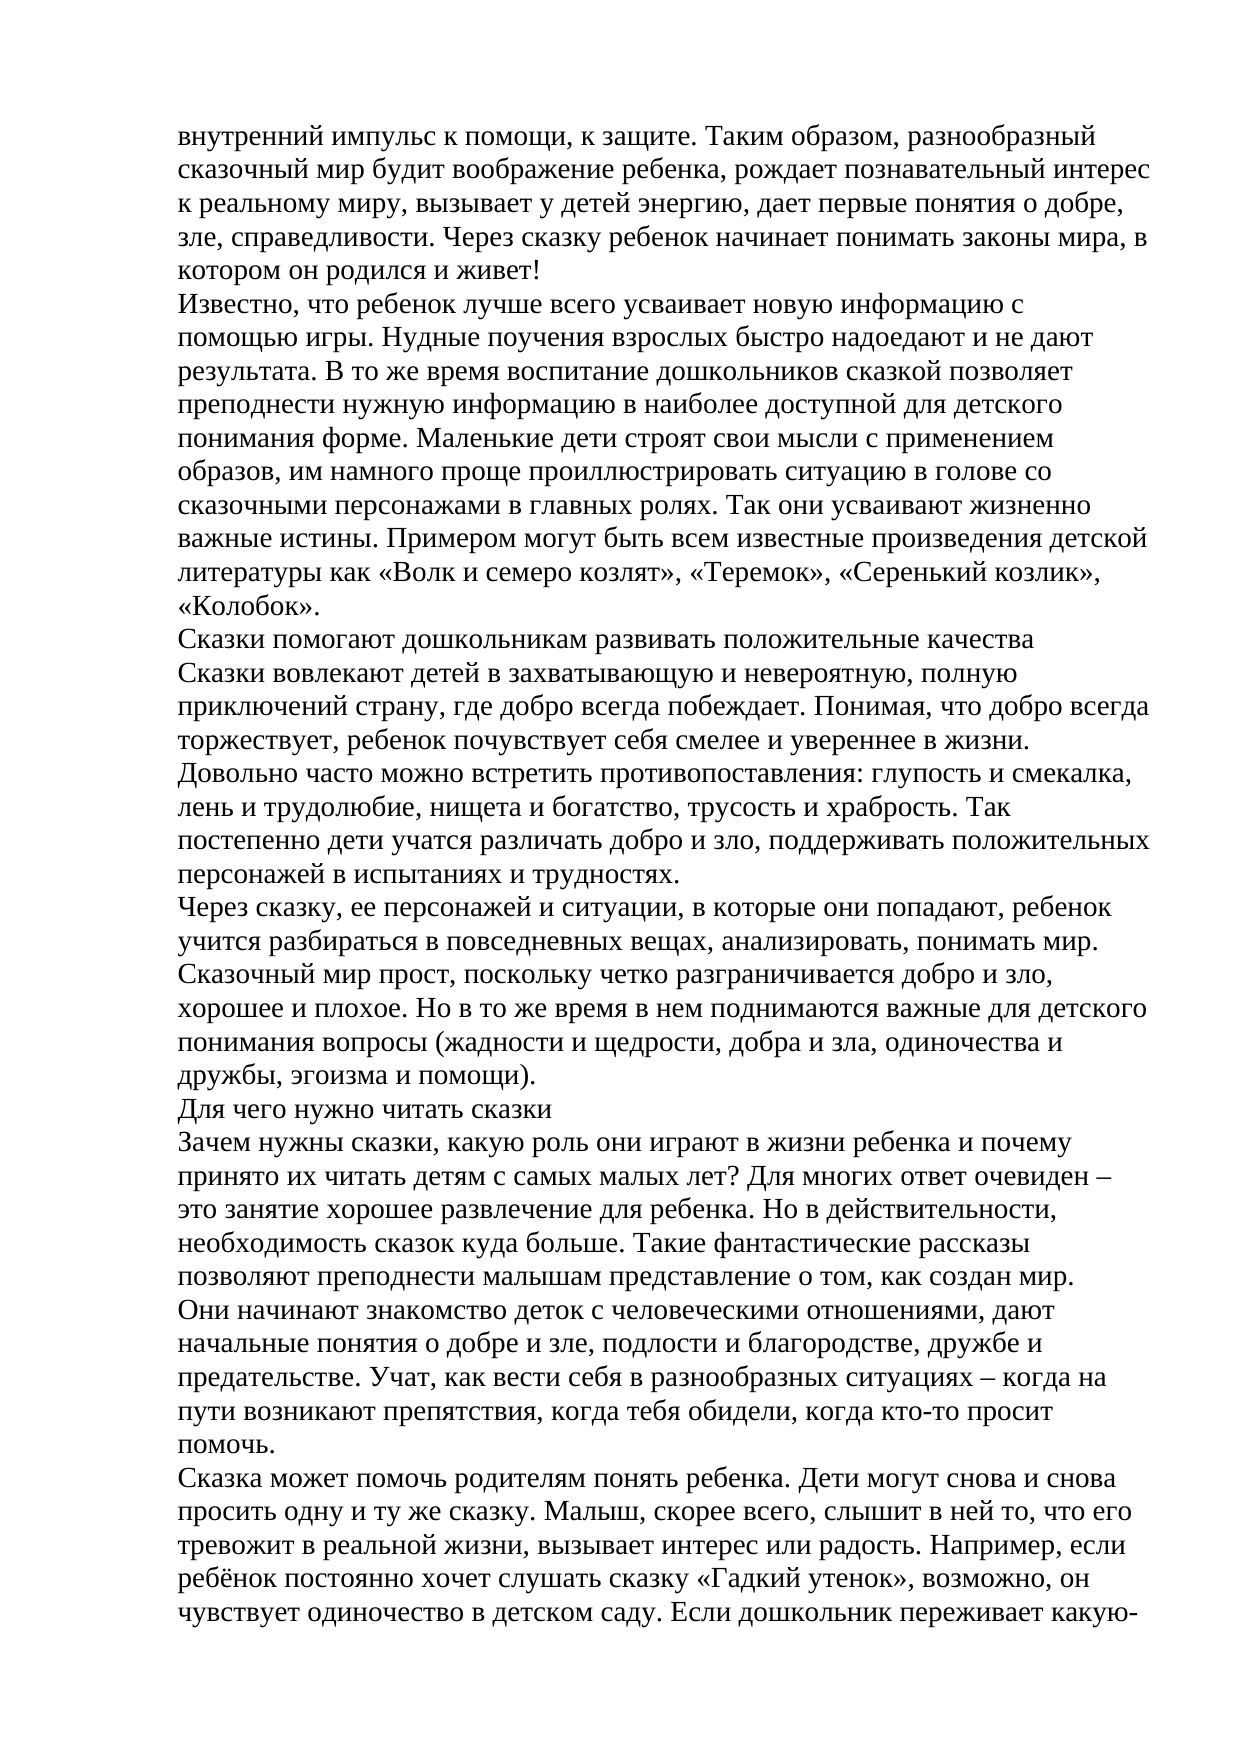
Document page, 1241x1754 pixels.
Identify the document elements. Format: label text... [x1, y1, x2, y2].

text Они начинают знакомство деток с человеческими отношениями, дают начальные понятия о добре и зле, подлости и благородстве, дружбе и предательстве. Учат, как вести себя в разнообразных ситуациях – когда на пути возникают препятствия, когда тебя обидели, когда кто-то просит помочь. [177, 1292, 1152, 1460]
text Сказки помогают дошкольникам развивать положительные качества [177, 621, 1152, 655]
text Зачем нужны сказки, какую роль они играют в жизни ребенка и почему принято их читать детям с самых малых лет? Для многих ответ очевиден – это занятие хорошее развлечение для ребенка. Но в действительности, необходимость сказок куда больше. Такие фантастические рассказы позволяют преподнести малышам представление о том, как создан мир. [177, 1124, 1152, 1292]
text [177, 1460, 1152, 1627]
text Сказки вовлекают детей в захватывающую и невероятную, полную приключений страну, где добро всегда побеждает. Понимая, что добро всегда торжествует, ребенок почувствует себя смелее и увереннее в жизни. Довольно часто можно встретить противопоставления: глупость и смекалка, лень и трудолюбие, нищета и богатство, трусость и храбрость. Так постепенно дети учатся различать добро и зло, поддерживать положительных персонажей в испытаниях и трудностях. [177, 655, 1152, 889]
text Для чего нужно читать сказки [177, 1091, 1152, 1124]
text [177, 118, 1152, 286]
text Известно, что ребенок лучше всего усваивает новую информацию с помощью игры. Нудные поучения взрослых быстро надоедают и не дают результата. В то же время воспитание дошкольников сказкой позволяет преподнести нужную информацию в наиболее доступной для детского понимания форме. Маленькие дети строят свои мысли с применением образов, им намного проще проиллюстрировать ситуацию в голове со сказочными персонажами в главных ролях. Так они усваивают жизненно важные истины. Примером могут быть всем известные произведения детской литературы как «Волк и семеро козлят», «Теремок», «Серенький козлик», «Колобок». [177, 286, 1152, 621]
text Через сказку, ее персонажей и ситуации, в которые они попадают, ребенок учится разбираться в повседневных вещах, анализировать, понимать мир. Сказочный мир прост, поскольку четко разграничивается добро и зло, хорошее и плохое. Но в то же время в нем поднимаются важные для детского понимания вопросы (жадности и щедрости, добра и зла, одиночества и дружбы, эгоизма и помощи). [177, 889, 1152, 1091]
